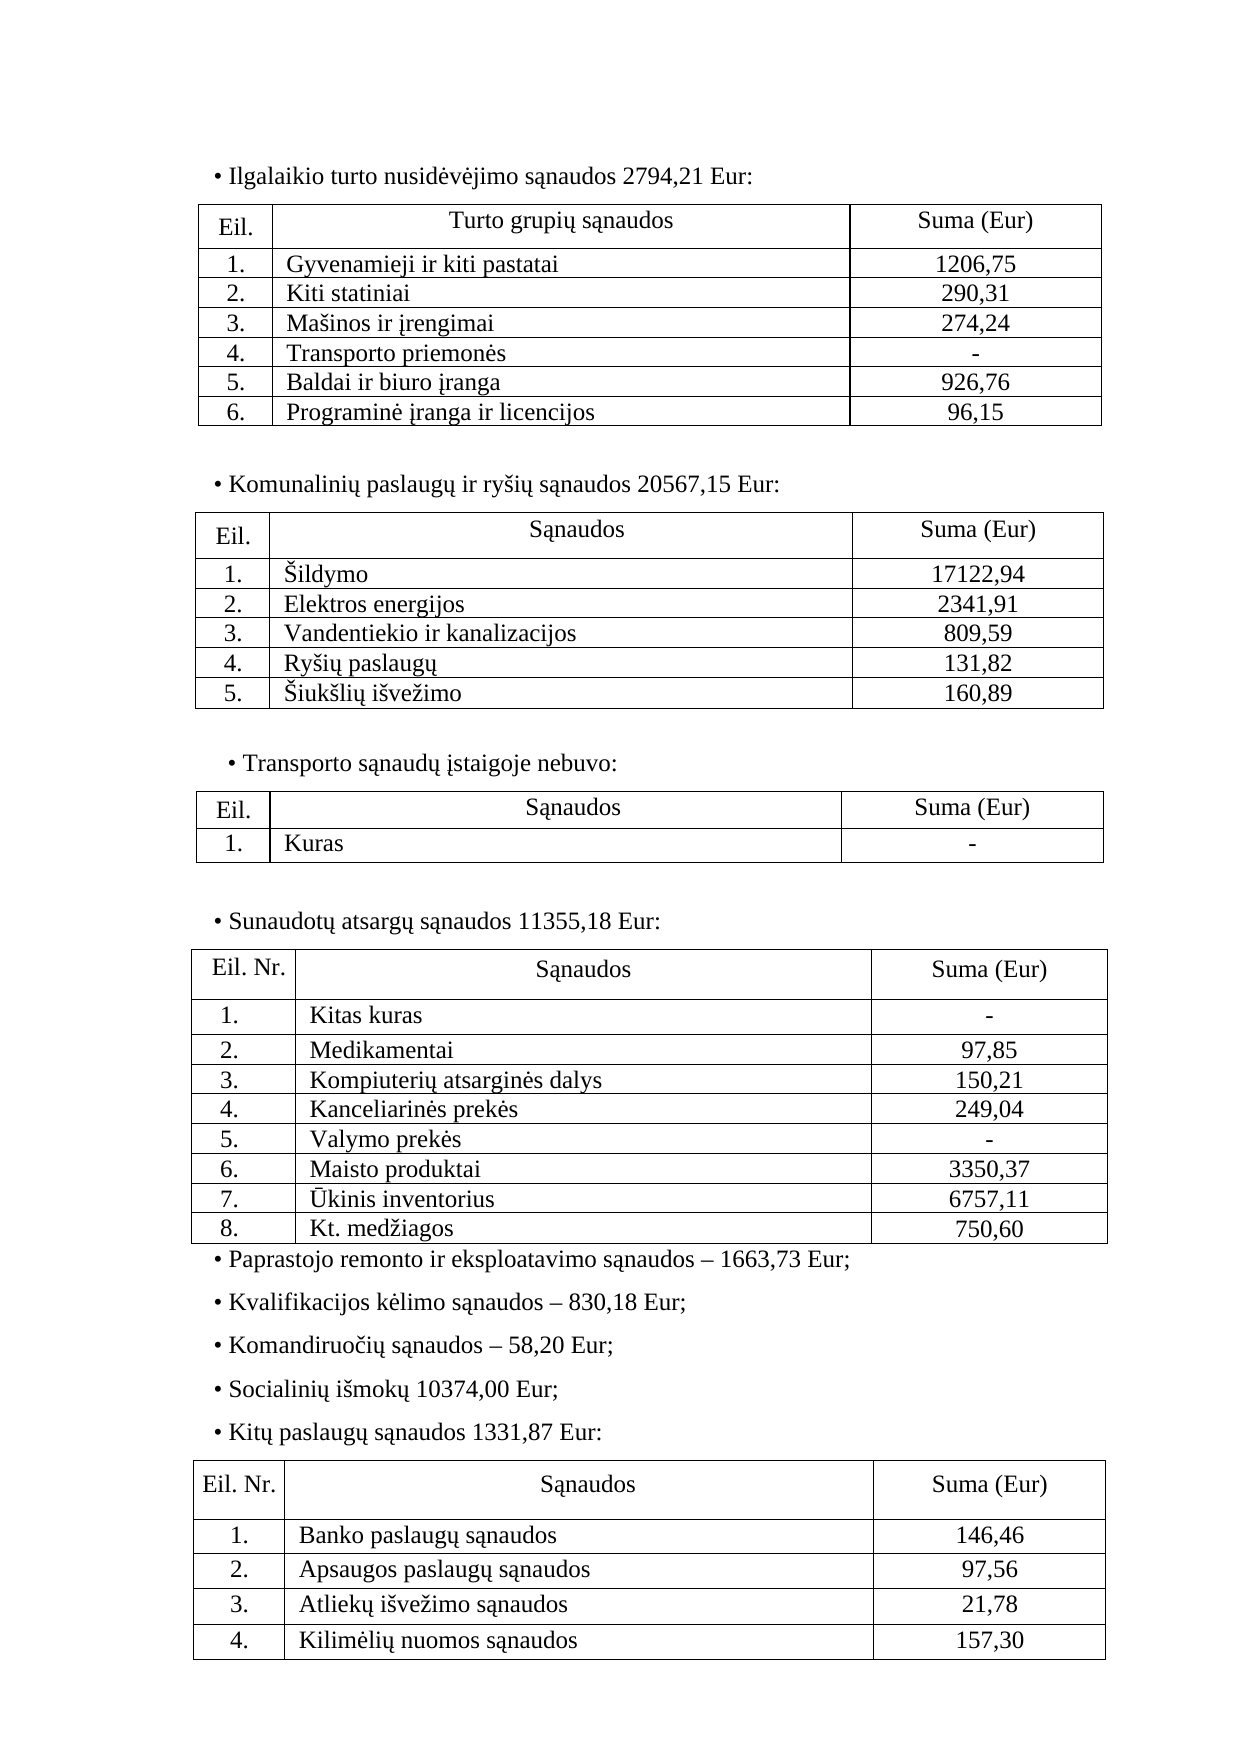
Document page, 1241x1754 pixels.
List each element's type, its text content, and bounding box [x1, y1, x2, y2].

table_cell 4. [194, 1625, 284, 1659]
table_header Suma (Eur) [853, 513, 1103, 558]
table_cell 2. [199, 278, 272, 307]
table_cell Programinė įranga ir licencijos [273, 397, 849, 425]
table_cell Elektros energijos [270, 589, 852, 617]
text • Transporto sąnaudų įstaigoje nebuvo: [177, 748, 1122, 777]
table_cell 3. [199, 308, 272, 337]
table_cell 249,04 [872, 1094, 1107, 1123]
table_cell Apsaugos paslaugų sąnaudos [285, 1554, 873, 1588]
table_cell Maisto produktai [296, 1154, 871, 1183]
table_cell - [872, 1000, 1107, 1034]
table_cell 926,76 ,99 [851, 367, 1101, 396]
table_cell 160,89 [853, 678, 1103, 708]
table_cell 7. [192, 1184, 295, 1212]
table_header Suma (Eur) [874, 1461, 1105, 1519]
table_cell Ryšių paslaugų [270, 648, 852, 677]
table_cell - [842, 829, 1103, 862]
table_cell 1206,75 [851, 249, 1101, 277]
table_cell 4. [199, 338, 272, 366]
table_cell Kiti statiniai [273, 278, 849, 307]
table_cell Vandentiekio ir kanalizacijos [270, 618, 852, 647]
text • Sunaudotų atsargų sąnaudos 11355,18 Eur: [213, 906, 1122, 935]
table_cell 4. [196, 648, 269, 677]
table_cell 2. [194, 1554, 284, 1588]
text • Paprastojo remonto ir eksploatavimo sąnaudos – 1663,73 Eur; [213, 1244, 1122, 1273]
table_cell 3. [192, 1065, 295, 1093]
table_cell Kuras [271, 829, 841, 862]
table_cell 750,60 [872, 1213, 1107, 1243]
table_cell 5. [199, 367, 272, 396]
table_cell Banko paslaugų sąnaudos [285, 1520, 873, 1553]
text • Socialinių išmokų 10374,00 Eur; [213, 1374, 1122, 1402]
table_cell Baldai ir biuro įranga [273, 367, 849, 396]
table_header Sąnaudos [296, 950, 871, 999]
table_header Eil. Nr. [194, 1461, 284, 1519]
table_cell 146,46 [874, 1520, 1105, 1553]
table_header Sąnaudos [271, 792, 841, 827]
table_cell Ūkinis inventorius [296, 1184, 871, 1212]
table_cell 131,82 [853, 648, 1103, 677]
table_cell 157,30 [874, 1625, 1105, 1659]
text • Komandiruočių sąnaudos – 58,20 Eur; [213, 1331, 1122, 1359]
table_header Eil. Nr. [192, 950, 295, 999]
table_cell 1. [199, 249, 272, 277]
table_cell 4. [192, 1094, 295, 1123]
table_cell 1. [196, 559, 269, 588]
table_cell 8. [192, 1213, 295, 1243]
table_cell Kanceliarinės prekės [296, 1094, 871, 1123]
table_cell 3. [196, 618, 269, 647]
table_cell 5. [192, 1124, 295, 1153]
table_cell 3. [194, 1589, 284, 1624]
table_cell 1. [192, 1000, 295, 1034]
table_cell 17122,94 [853, 559, 1103, 588]
table_cell 274,24 [851, 308, 1101, 337]
table_cell 97,56 [874, 1554, 1105, 1588]
table_cell Transporto priemonės [273, 338, 849, 366]
table_cell Kompiuterių atsarginės dalys [296, 1065, 871, 1093]
table_cell Kitas kuras [296, 1000, 871, 1034]
table_cell 290,31 [851, 278, 1101, 307]
table_header Eil. Nr. [196, 513, 269, 558]
text • Komunalinių paslaugų ir ryšių sąnaudos 20567,15 Eur: [213, 469, 1122, 498]
table_cell Kt. medžiagos [296, 1213, 871, 1243]
table_header Turto grupių sąnaudos [273, 205, 849, 248]
table_cell - [851, 338, 1101, 366]
table_cell 6757,11 [872, 1184, 1107, 1212]
text • Ilgalaikio turto nusidėvėjimo sąnaudos 2794,21 Eur: [213, 161, 1122, 190]
table_cell - [872, 1124, 1107, 1153]
table_cell Valymo prekės [296, 1124, 871, 1153]
table_header Suma (Eur) [842, 792, 1103, 827]
table_cell Medikamentai [296, 1035, 871, 1064]
table_cell 6. [192, 1154, 295, 1183]
table_cell Atliekų išvežimo sąnaudos [285, 1589, 873, 1624]
table_cell 809,59 [853, 618, 1103, 647]
text • Kitų paslaugų sąnaudos 1331,87 Eur: [213, 1417, 1122, 1446]
table_cell 6. [199, 397, 272, 425]
table_cell 2. [192, 1035, 295, 1064]
table_header Eil. Nr. [197, 792, 269, 827]
table_cell Šiukšlių išvežimo [270, 678, 852, 708]
table_cell 150,21 [872, 1065, 1107, 1093]
table_header Sąnaudos [285, 1461, 873, 1519]
table_cell 2. [196, 589, 269, 617]
table_cell 21,78 [874, 1589, 1105, 1624]
text • Kvalifikacijos kėlimo sąnaudos – 830,18 Eur; [213, 1287, 1122, 1316]
table_cell 1. [197, 829, 269, 862]
table_header Sąnaudos [270, 513, 852, 558]
table_cell Kilimėlių nuomos sąnaudos [285, 1625, 873, 1659]
table_cell Šildymo [270, 559, 852, 588]
table_cell Gyvenamieji ir kiti pastatai [273, 249, 849, 277]
table_cell 96,15 [851, 397, 1101, 425]
table_cell 2341,91 [853, 589, 1103, 617]
table_cell 1. [194, 1520, 284, 1553]
table_cell 5. [196, 678, 269, 708]
table_cell 97,85 [872, 1035, 1107, 1064]
table_cell 3350,37 [872, 1154, 1107, 1183]
table_header Suma (Eur) [851, 205, 1101, 248]
table_header Suma (Eur) [872, 950, 1107, 999]
table_cell Mašinos ir įrengimai [273, 308, 849, 337]
table_header Eil. Nr. [199, 205, 272, 248]
